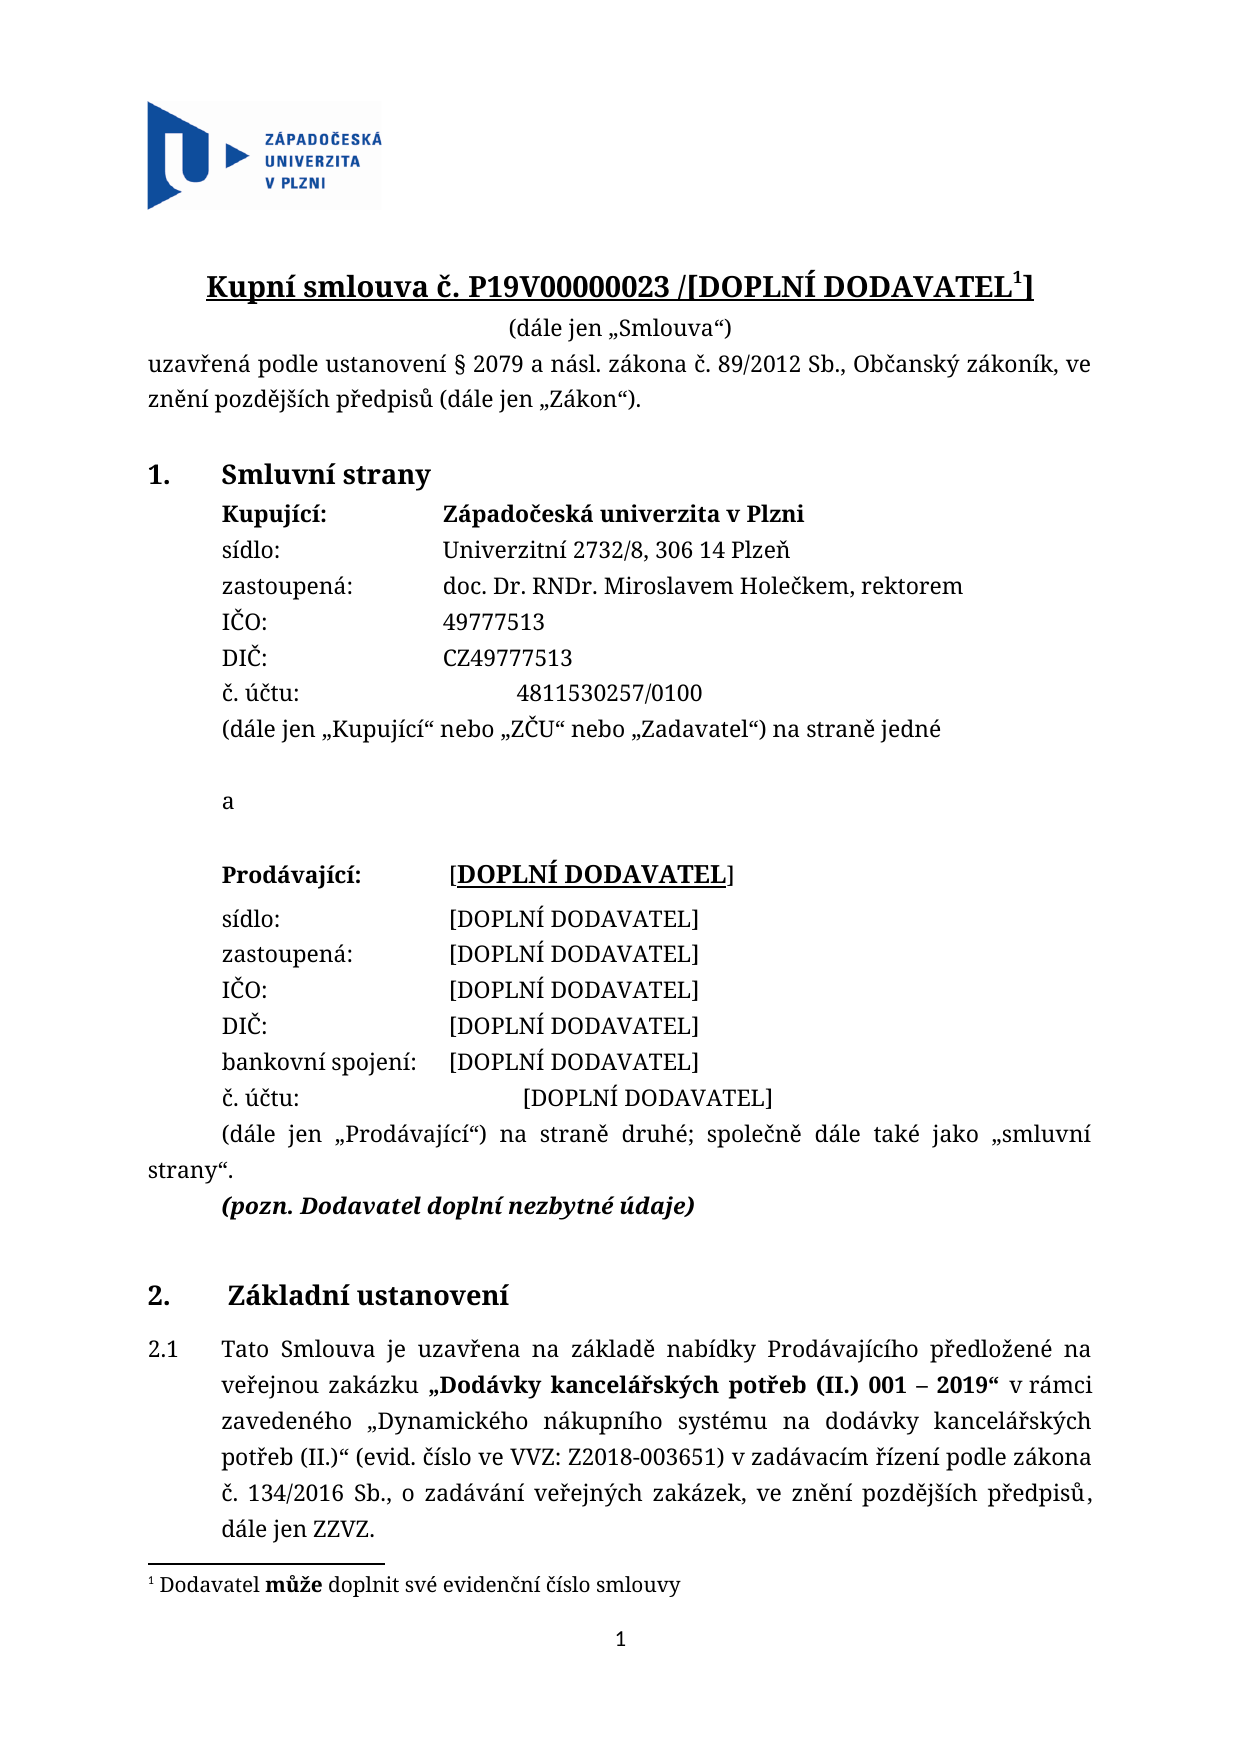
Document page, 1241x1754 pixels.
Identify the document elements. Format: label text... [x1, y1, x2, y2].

text bankovní spojení: [DOPLNÍ DODAVATEL] [148, 1046, 1092, 1077]
text Prodávající: [DOPLNÍ DODAVATEL] [148, 857, 1092, 891]
text IČO: 49777513 [222, 606, 1092, 637]
text (dále jen „Kupující“ nebo „ZČU“ nebo „Zadavatel“) na straně jedné [222, 713, 1092, 744]
text (dále jen „Prodávající“) na straně druhé; společně dále také jako „smluvní strany“. [148, 1118, 1092, 1185]
text uzavřená podle ustanovení § 2079 a násl. zákona č. 89/2012 Sb., Občanský zákoník, ve znění pozdějších předpisů (dále jen „Zákon“). [148, 347, 1092, 415]
text a [222, 785, 1092, 816]
text (pozn. Dodavatel doplní nezbytné údaje) [148, 1190, 1092, 1221]
text 2.1 Tato Smlouva je uzavřena na základě nabídky Prodávajícího předložené na veřejnou zakázku „Dodávky kancelářských potřeb (II.) 001 – 2019“ v rámci zavedeného „Dynamického nákupního systému na dodávky kancelářských potřeb (II.)“ (evid. číslo ve VVZ: Z2018-003651) v zadávacím řízení podle zákona č. 134/2016 Sb., o zadávání veřejných zakázek, ve znění pozdějších předpisů, dále jen ZZVZ. [148, 1333, 1092, 1544]
text 1. Smluvní strany [148, 455, 1092, 492]
text sídlo: [DOPLNÍ DODAVATEL] [222, 902, 1092, 934]
text IČO: [DOPLNÍ DODAVATEL] [222, 974, 1092, 1006]
text zastoupená: [DOPLNÍ DODAVATEL] [222, 938, 1092, 970]
text Kupující: Západočeská univerzita v Plzni [222, 498, 1092, 529]
text zastoupená: doc. Dr. RNDr. Miroslavem Holečkem, rektorem [222, 569, 1092, 601]
text DIČ: CZ49777513 [222, 641, 1092, 673]
text Kupní smlouva č. P19V00000023 /[DOPLNÍ DODAVATEL] [148, 266, 1092, 306]
text sídlo: Univerzitní 2732/8, 306 14 Plzeň [222, 534, 1092, 565]
text č. účtu: [DOPLNÍ DODAVATEL] [222, 1082, 1092, 1113]
text DIČ: [DOPLNÍ DODAVATEL] [222, 1010, 1092, 1042]
text (dále jen „Smlouva“) [148, 312, 1092, 343]
text č. účtu: 4811530257/0100 [222, 677, 1092, 709]
picture [147, 101, 382, 210]
text 2. Základní ustanovení [148, 1276, 1092, 1313]
